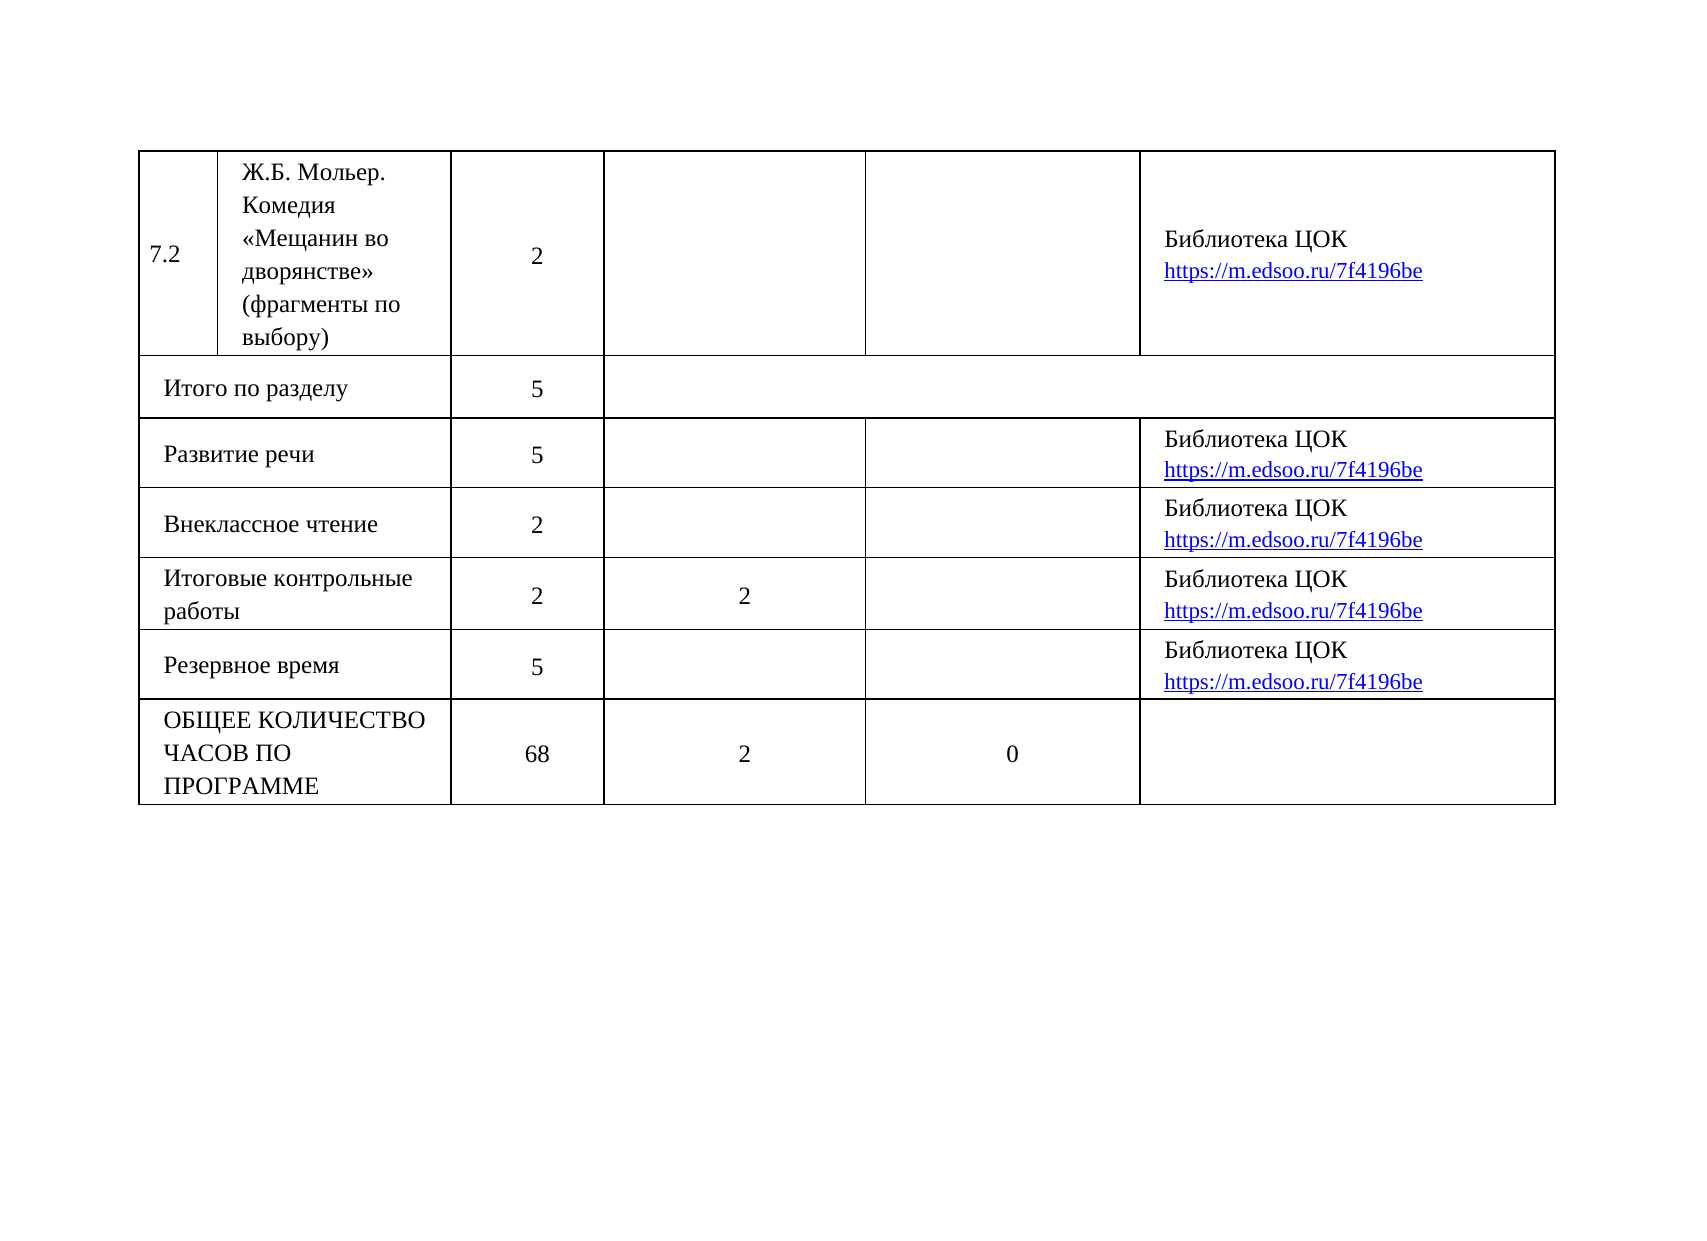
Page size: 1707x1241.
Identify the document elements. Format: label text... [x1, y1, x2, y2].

table_cell Ж.Б. Мольер. Комедия «Мещанин во дворянстве» (фрагменты по выбору) [218, 152, 450, 354]
table_cell Библиотека ЦОК https://m.edsoo.ru/7f4196be [1141, 630, 1554, 698]
table_cell Библиотека ЦОК https://m.edsoo.ru/7f4196be [1141, 419, 1554, 487]
table_cell Библиотека ЦОК https://m.edsoo.ru/7f4196be [1141, 488, 1554, 556]
table_cell [866, 488, 1139, 556]
table_cell 7.2 [140, 152, 217, 354]
table_cell [866, 419, 1139, 487]
table_cell 0 [866, 700, 1139, 804]
table_cell [1141, 700, 1554, 804]
table_cell Развитие речи [140, 419, 450, 487]
table_cell 2 [605, 558, 865, 629]
table_cell 2 [452, 488, 603, 556]
table_cell [605, 419, 865, 487]
table_cell ОБЩЕЕ КОЛИЧЕСТВО ЧАСОВ ПО ПРОГРАММЕ [140, 700, 450, 804]
table_cell [605, 152, 865, 354]
table_cell 2 [605, 700, 865, 804]
table_cell 68 [452, 700, 603, 804]
table_cell 2 [452, 558, 603, 629]
table_cell [605, 630, 865, 698]
table_cell 5 [452, 630, 603, 698]
table_cell [866, 558, 1139, 629]
table_cell Внеклассное чтение [140, 488, 450, 556]
table_cell [866, 152, 1139, 354]
table_cell Итоговые контрольные работы [140, 558, 450, 629]
table_cell [605, 356, 1554, 417]
table_cell [605, 488, 865, 556]
table_cell Резервное время [140, 630, 450, 698]
table_cell 5 [452, 419, 603, 487]
table_cell [866, 630, 1139, 698]
table_cell 2 [452, 152, 603, 354]
table_cell Итого по разделу [140, 356, 450, 417]
table_cell Библиотека ЦОК https://m.edsoo.ru/7f4196be [1141, 558, 1554, 629]
table_cell 5 [452, 356, 603, 417]
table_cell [1141, 152, 1554, 354]
